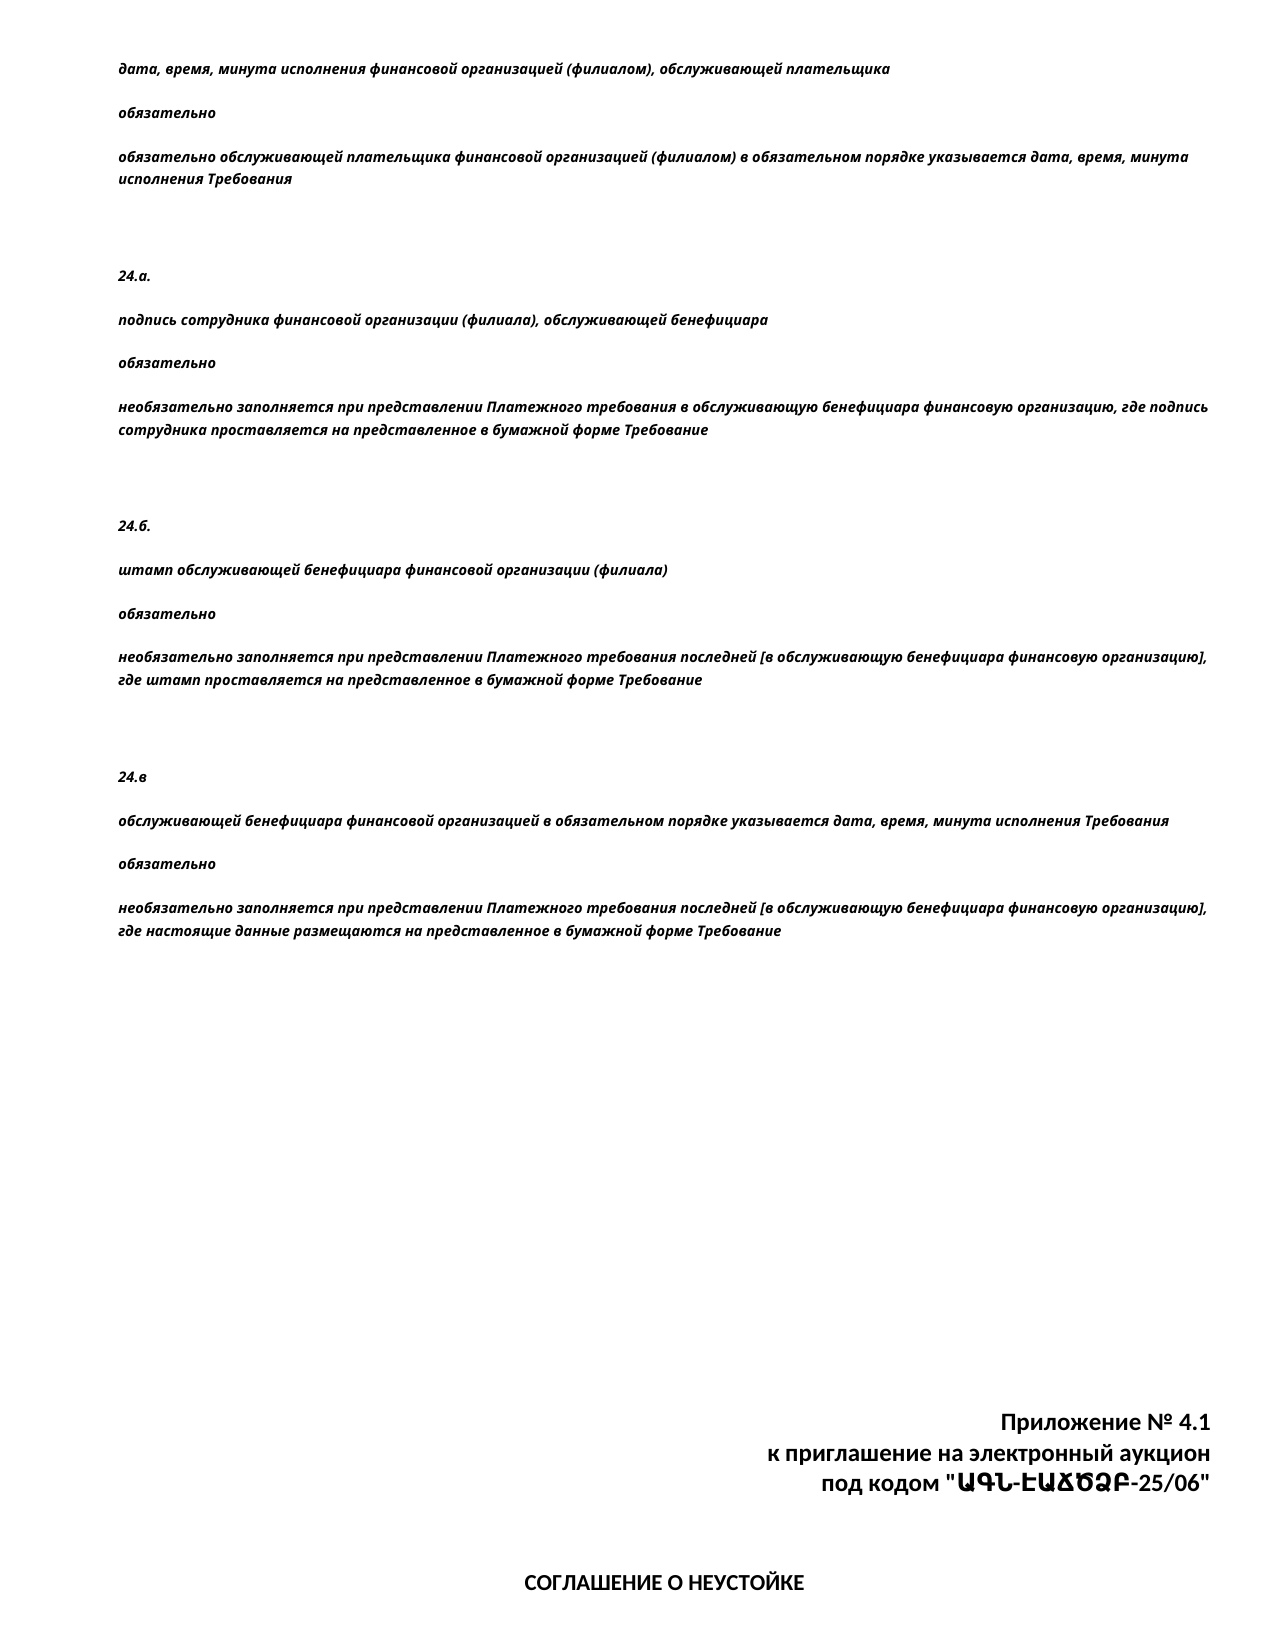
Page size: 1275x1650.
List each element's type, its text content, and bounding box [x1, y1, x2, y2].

text под кодом "ԱԳՆ-ԷԱՃԾՁԲ-25/06" [118, 1467, 1211, 1498]
text СОГЛАШЕНИЕ О НЕУСТОЙКЕ [118, 1568, 1211, 1596]
text Приложение № 4.1 [118, 1406, 1211, 1437]
text к приглашение на электронный аукцион [148, 1437, 1211, 1467]
